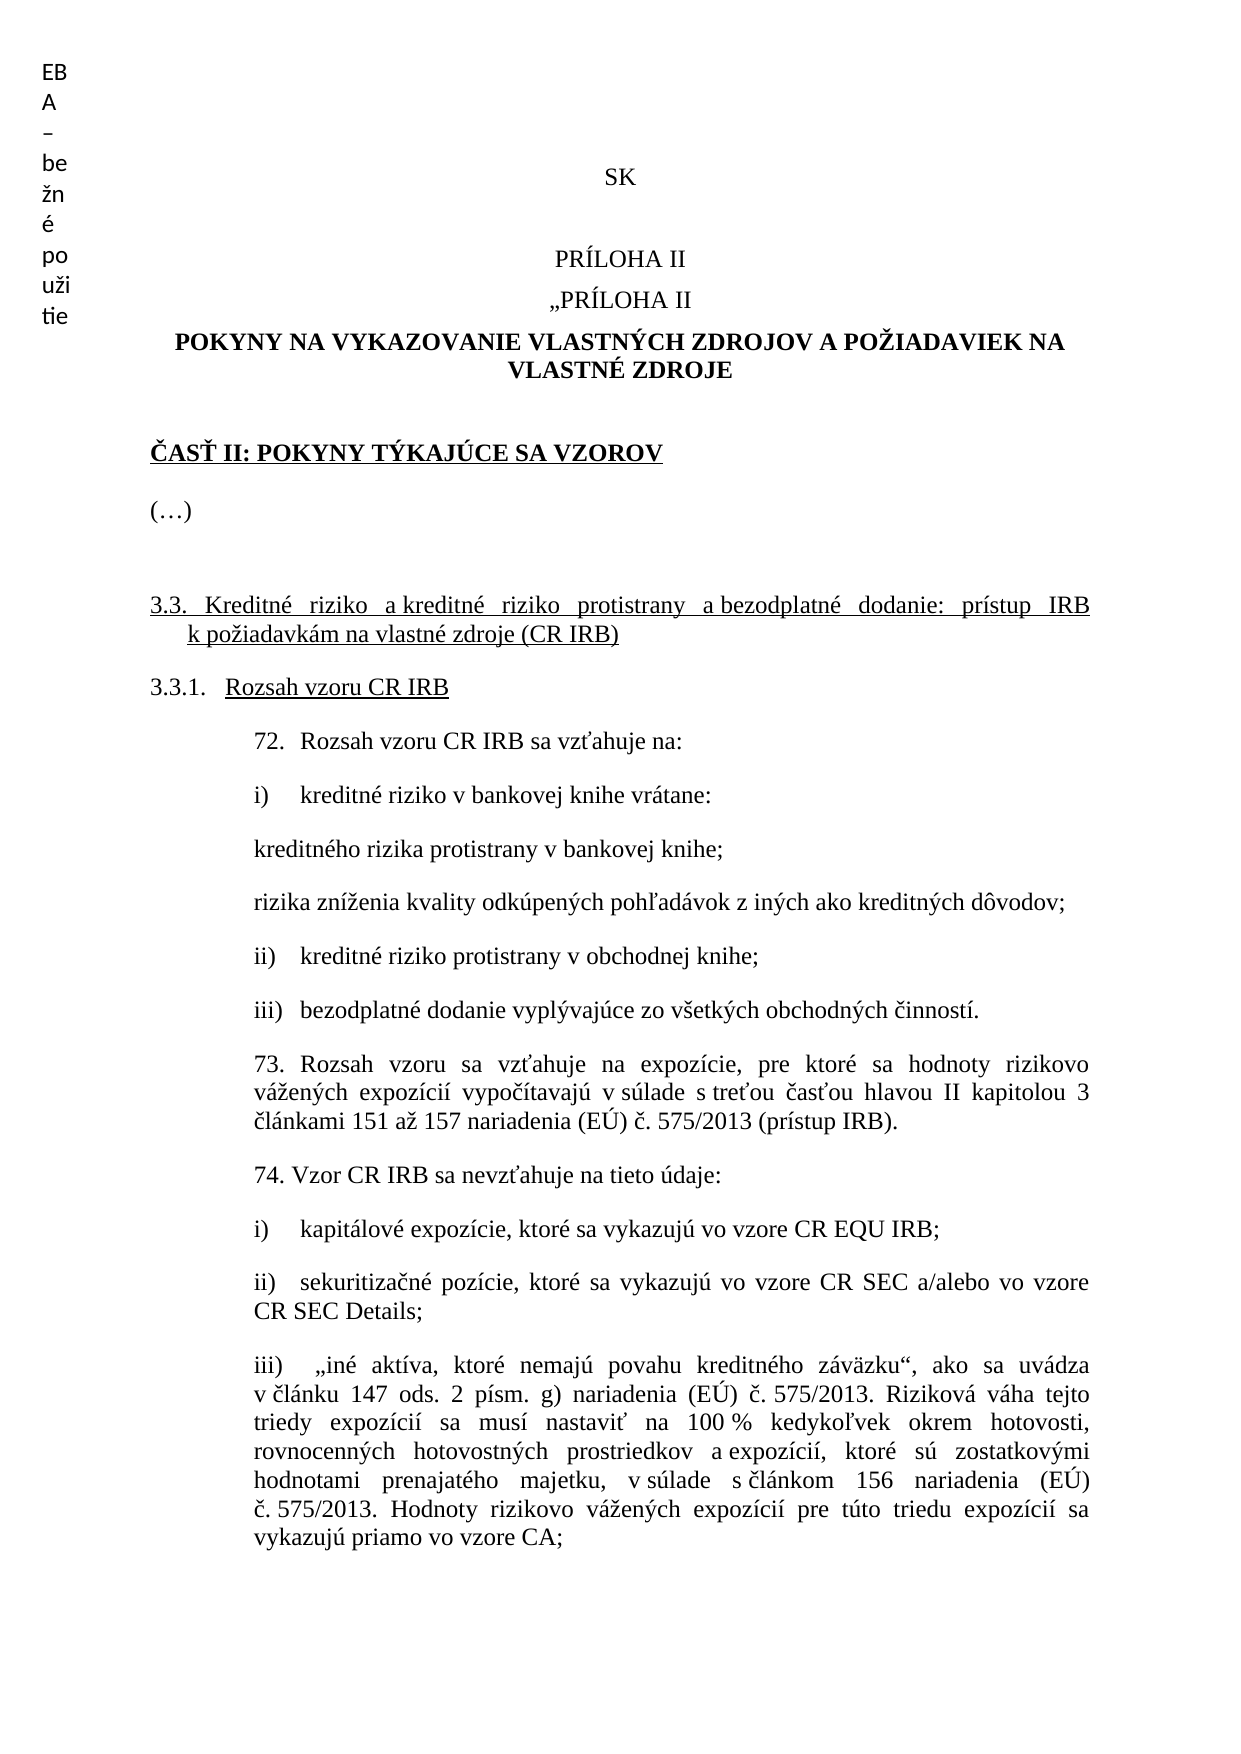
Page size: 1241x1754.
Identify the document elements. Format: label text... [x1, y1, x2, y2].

list kreditného rizika protistrany v bankovej knihe; [253, 834, 1090, 862]
text ČASŤ II: POKYNY TÝKAJÚCE SA VZOROV [150, 438, 1090, 466]
list 73. Rozsah vzoru sa vzťahuje na expozície, pre ktoré sa hodnoty rizikovo vážených expozícií vypočítavajú v súlade s treťou časťou hlavou II kapitolou 3 článkami 151 až 157 nariadenia (EÚ) č. 575/2013 (prístup IRB). [253, 1049, 1090, 1135]
list 3.3.1. Rozsah vzoru CR IRB [150, 672, 1090, 701]
list rizika zníženia kvality odkúpených pohľadávok z iných ako kreditných dôvodov; [253, 887, 1090, 916]
text PRÍLOHA II [150, 244, 1090, 273]
list iii) „iné aktíva, ktoré nemajú povahu kreditného záväzku“, ako sa uvádza v článku 147 ods. 2 písm. g) nariadenia (EÚ) č. 575/2013. Riziková váha tejto triedy expozícií sa musí nastaviť na 100 % kedykoľvek okrem hotovosti, rovnocenných hotovostných prostriedkov a expozícií, ktoré sú zostatkovými hodnotami prenajatého majetku, v súlade s článkom 156 nariadenia (EÚ) č. 575/2013. Hodnoty rizikovo vážených expozícií pre túto triedu expozícií sa vykazujú priamo vo vzore CA; [253, 1350, 1090, 1551]
text SK [150, 162, 1090, 191]
list ii) kreditné riziko protistrany v obchodnej knihe; [253, 941, 1090, 970]
list iii) bezodplatné dodanie vyplývajúce zo všetkých obchodných činností. [253, 995, 1090, 1024]
list 3.3. Kreditné riziko a kreditné riziko protistrany a bezodplatné dodanie: prístup IRB k požiadavkám na vlastné zdroje (CR IRB) [150, 590, 1090, 615]
list i) kreditné riziko v bankovej knihe vrátane: [253, 780, 1090, 809]
list i) kapitálové expozície, ktoré sa vykazujú vo vzore CR EQU IRB; [253, 1214, 1090, 1242]
text „PRÍLOHA II [150, 286, 1090, 314]
list ii) sekuritizačné pozície, ktoré sa vykazujú vo vzore CR SEC a/alebo vo vzore CR SEC Details; [253, 1267, 1090, 1325]
text POKYNY NA VYKAZOVANIE VLASTNÝCH ZDROJOV A POŽIADAVIEK NA VLASTNÉ ZDROJE [150, 327, 1090, 384]
list 3.3. Kreditné riziko a kreditné riziko protistrany a bezodplatné dodanie: prístup IRB k požiadavkám na vlastné zdroje (CR IRB) [150, 616, 1090, 647]
text (…) [150, 495, 1090, 524]
